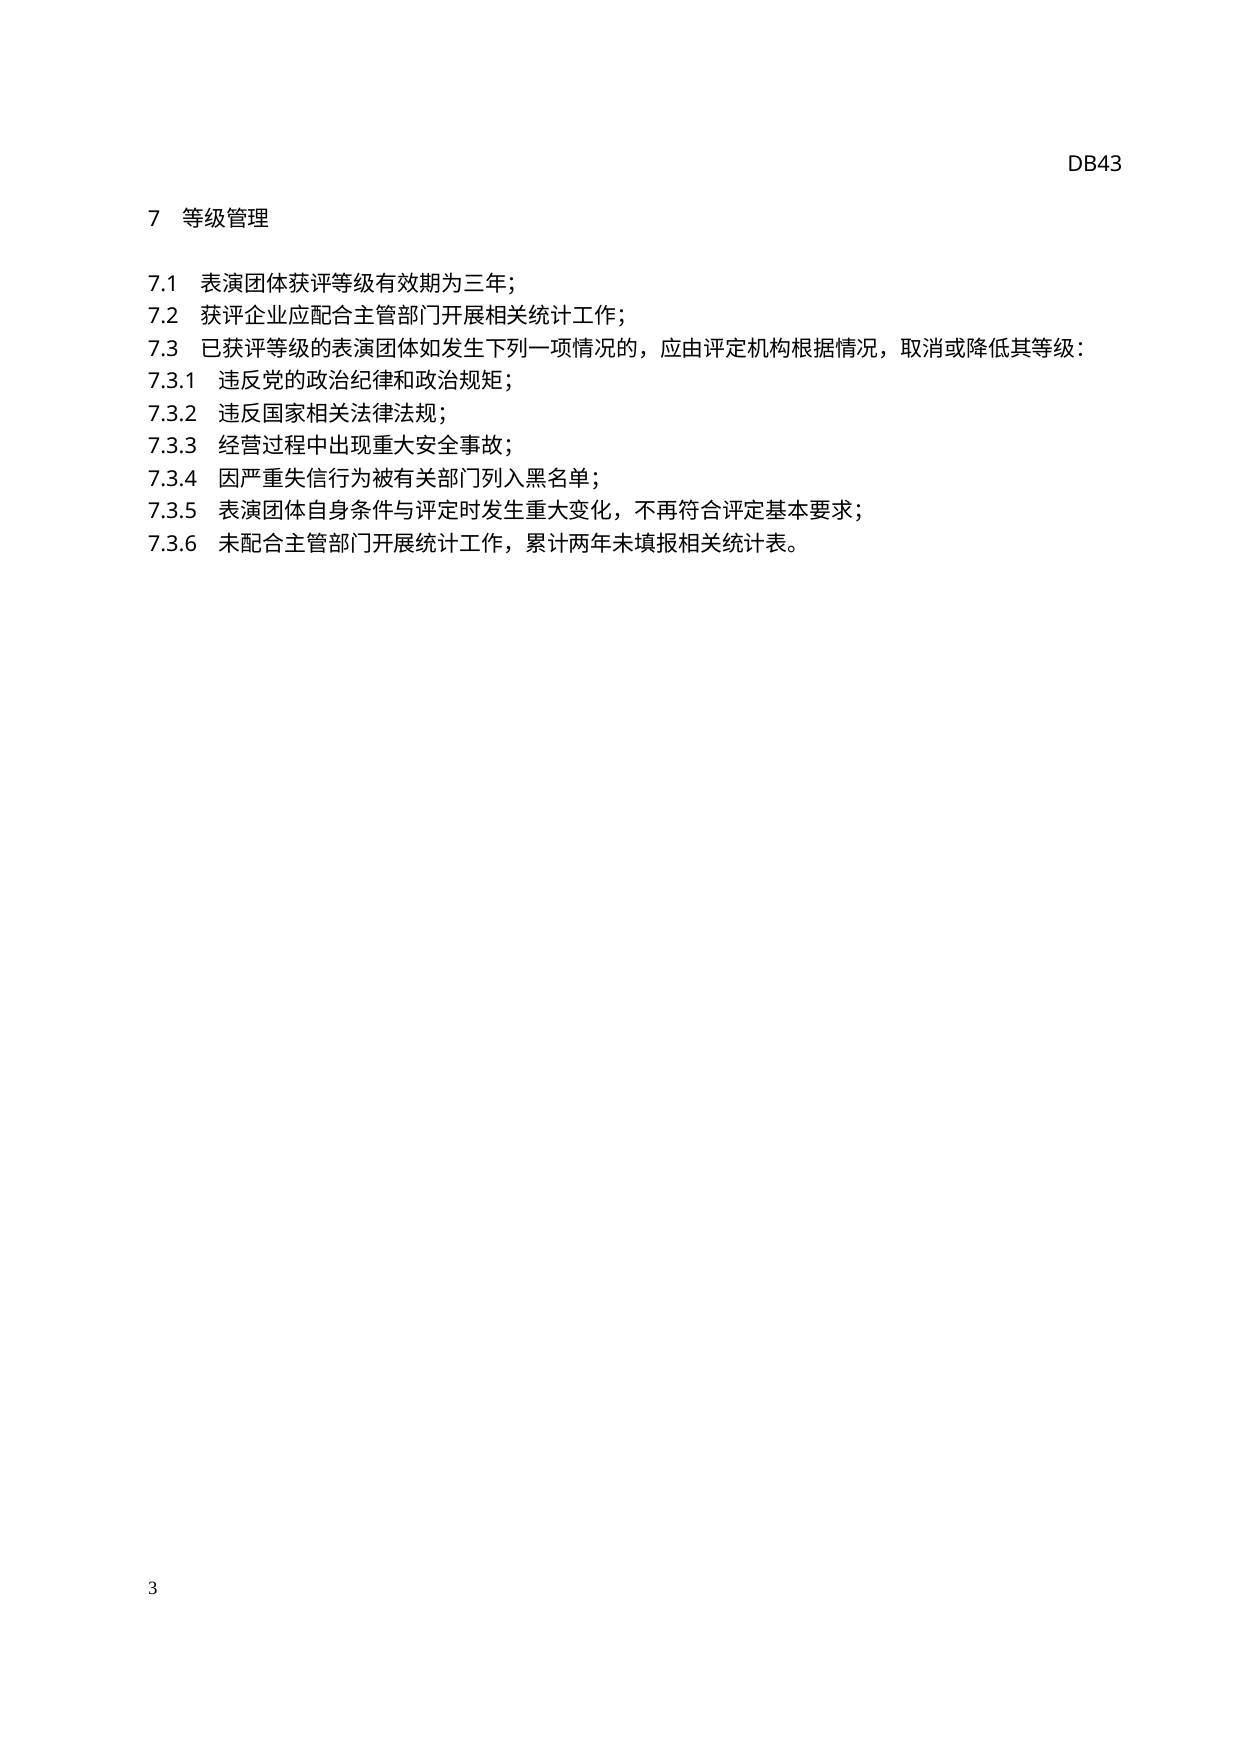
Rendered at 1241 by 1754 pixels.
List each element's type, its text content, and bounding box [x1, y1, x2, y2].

text 已获评等级的表演团体如发生下列一项情况的，应由评定机构根据情况，取消或降低其等级： [148, 331, 1122, 363]
text 违反党的政治纪律和政治规矩； [148, 363, 1122, 396]
text 获评企业应配合主管部门开展相关统计工作； [148, 298, 1122, 331]
text 违反国家相关法律法规； [148, 396, 1122, 428]
text 表演团体自身条件与评定时发生重大变化，不再符合评定基本要求； [148, 493, 1122, 526]
text 因严重失信行为被有关部门列入黑名单； [148, 461, 1122, 493]
text 等级管理 [148, 201, 1122, 233]
text 经营过程中出现重大安全事故； [148, 428, 1122, 461]
text 表演团体获评等级有效期为三年； [148, 266, 1122, 298]
text 未配合主管部门开展统计工作，累计两年未填报相关统计表。 [148, 526, 1122, 558]
